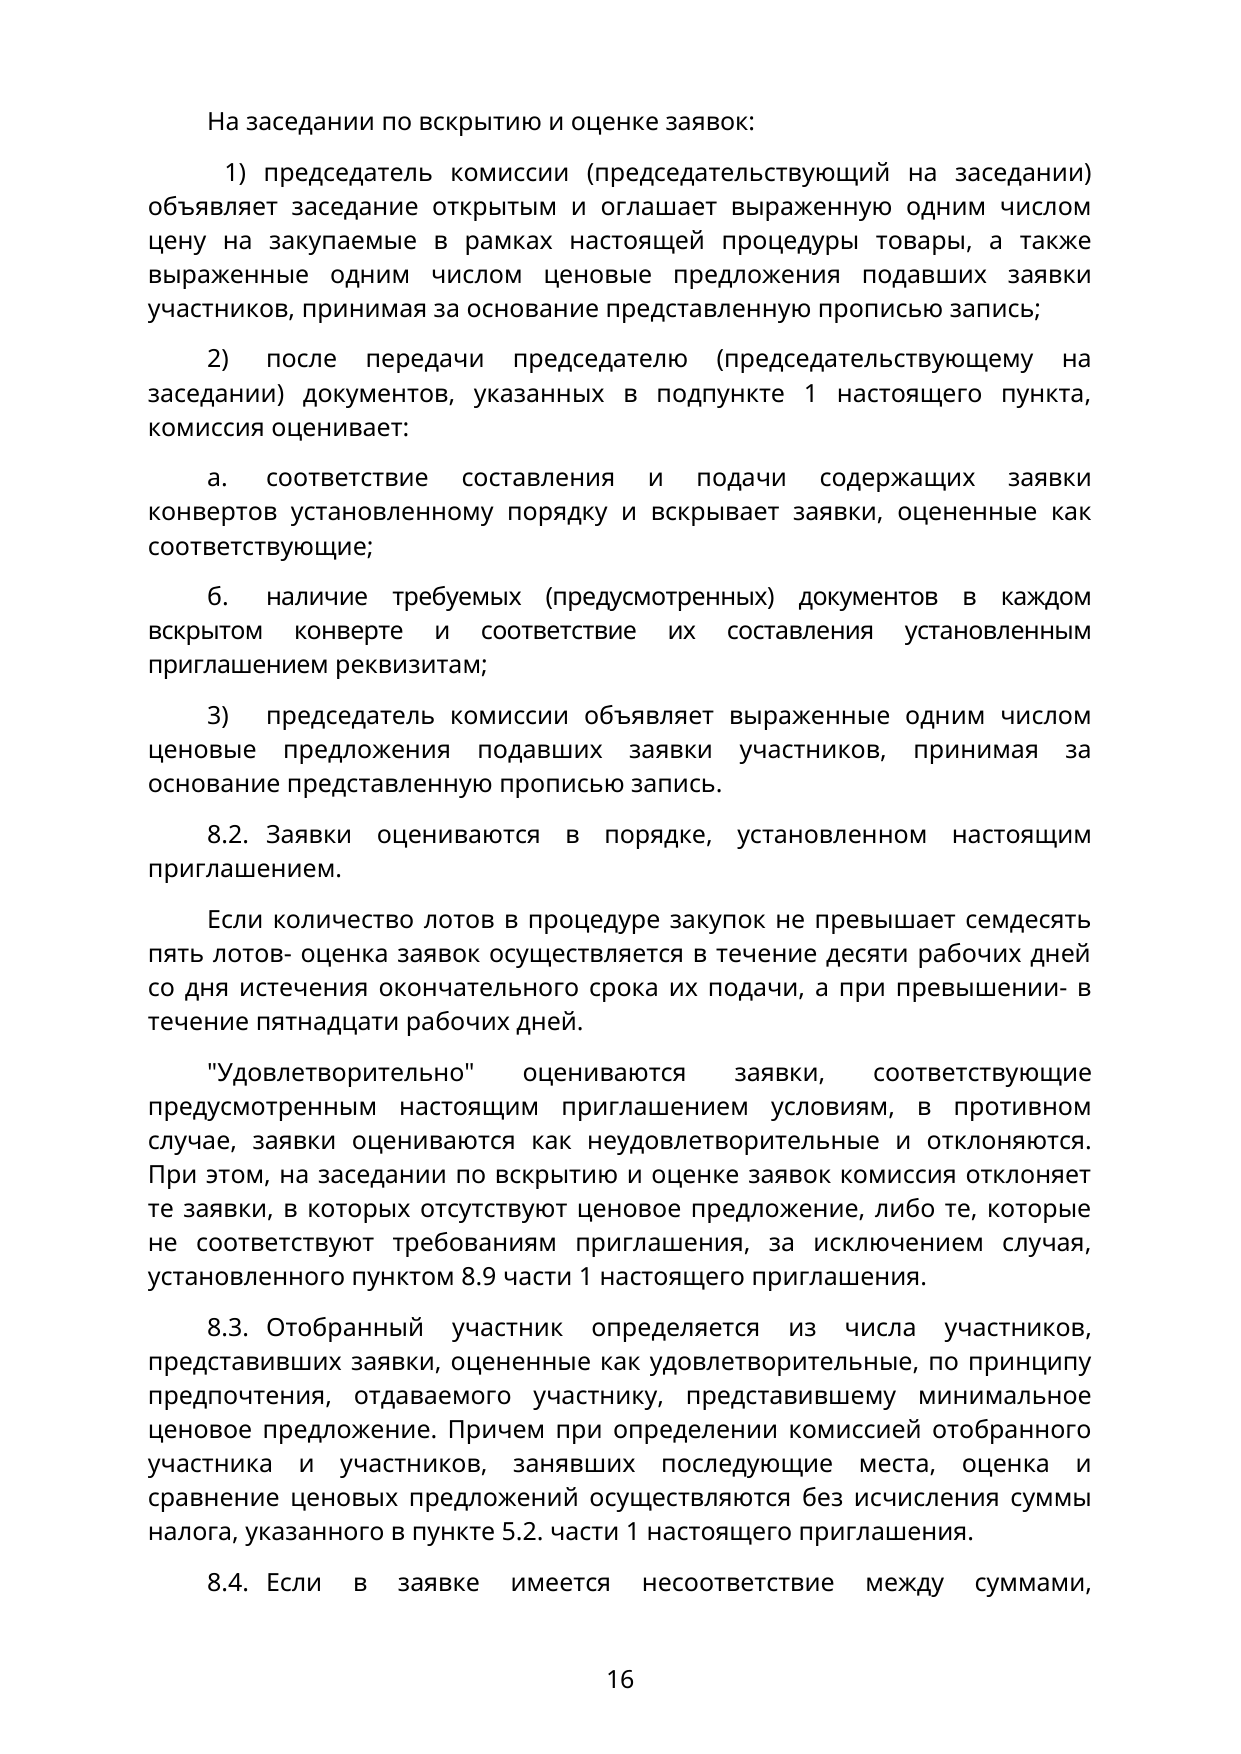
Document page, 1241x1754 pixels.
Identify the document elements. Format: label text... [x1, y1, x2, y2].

text 8.3. Отобранный участник определяется из числа участников, представивших заявки, оцененные как удовлетворительные, по принципу предпочтения, отдаваемого участнику, представившему минимальное ценовое предложение. Причем при определении комиссией отобранного участника и участников, занявших последующие места, оценка и сравнение ценовых предложений осуществляются без исчисления суммы налога, указанного в пункте 5.2. части 1 настоящего приглашения. [148, 1309, 1092, 1548]
text "Удовлетворительно" оцениваются заявки, соответствующие предусмотренным настоящим приглашением условиям, в противном случае, заявки оцениваются как неудовлетворительные и отклоняются. При этом, на заседании по вскрытию и оценке заявок комиссия отклоняет те заявки, в которых отсутствуют ценовое предложение, либо те, которые не соответствуют требованиям приглашения, за исключением случая, установленного пунктом 8.9 части 1 настоящего приглашения. [148, 1054, 1092, 1293]
text 2) после передачи председателю (председательствующему на заседании) документов, указанных в подпункте 1 настоящего пункта, комиссия оценивает: [148, 341, 1092, 443]
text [148, 1564, 1092, 1598]
text Если количество лотов в процедуре закупок не превышает семдесять пять лотов- оценка заявок осуществляется в течение десяти рабочих дней со дня истечения окончательного срока их подачи, а при превышении- в течение пятнадцати рабочих дней. [148, 901, 1092, 1038]
text 1) председатель комиссии (председательствующий на заседании) объявляет заседание открытым и оглашает выраженную одним числом цену на закупаемые в рамках настоящей процедуры товары, а также выраженные одним числом ценовые предложения подавших заявки участников, принимая за основание представленную прописью запись; [148, 154, 1092, 324]
text На заседании по вскрытию и оценке заявок: [148, 103, 1092, 137]
text 3) председатель комиссии объявляет выраженные одним числом ценовые предложения подавших заявки участников, принимая за основание представленную прописью запись. [148, 698, 1092, 800]
text 8.2. Заявки оцениваются в порядке, установленном настоящим приглашением. [148, 817, 1092, 885]
text а. соответствие составления и подачи содержащих заявки конвертов установленному порядку и вскрывает заявки, оцененные как соответствующие; [148, 460, 1092, 562]
text б. наличие требуемых (предусмотренных) документов в каждом вскрытом конверте и соответствие их составления установленным приглашением реквизитам; [148, 579, 1092, 681]
